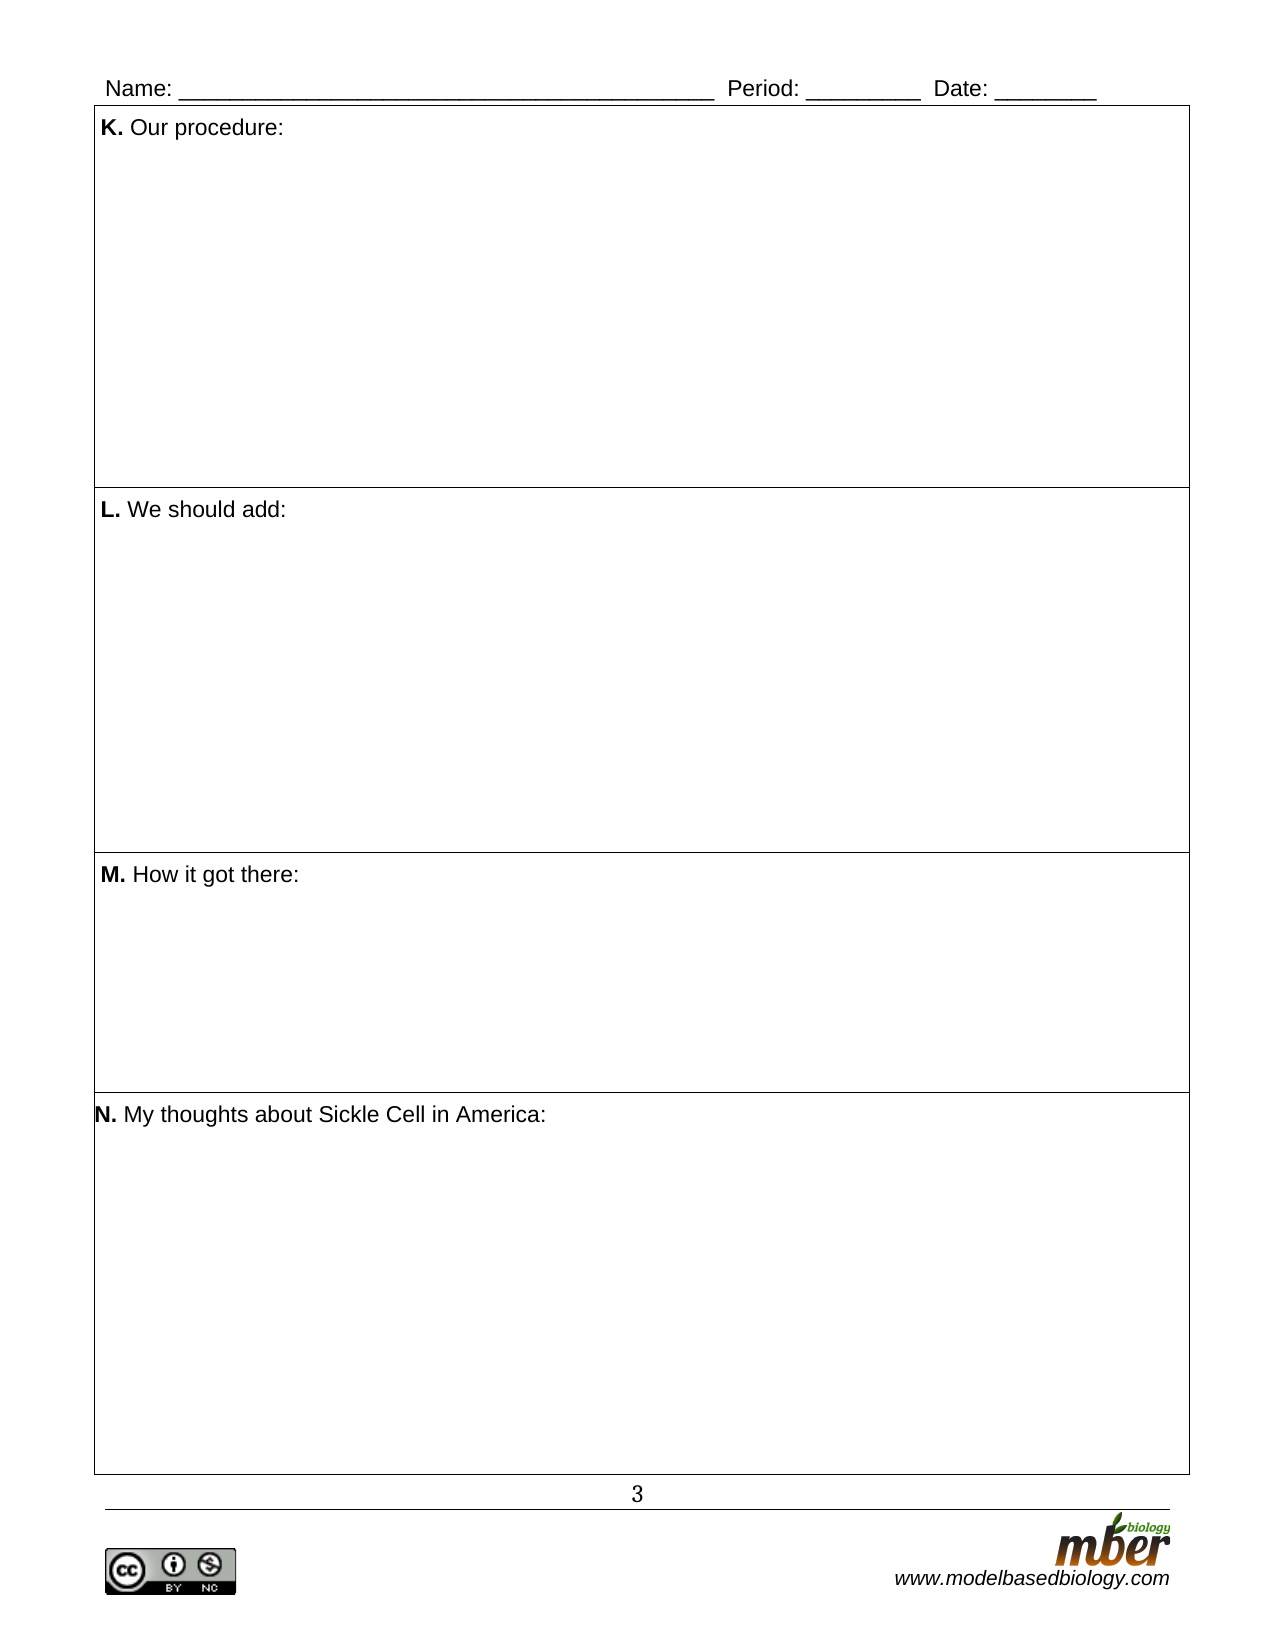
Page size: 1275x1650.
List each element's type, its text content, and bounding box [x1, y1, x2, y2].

table_cell N. My thoughts about Sickle Cell in America: [95, 1093, 1189, 1474]
picture [105, 1548, 237, 1595]
table_cell M. How it got there: [95, 853, 1189, 1092]
table_cell K. Our procedure: [95, 106, 1189, 487]
picture [1055, 1512, 1171, 1566]
table_cell L. We should add: [95, 488, 1189, 852]
